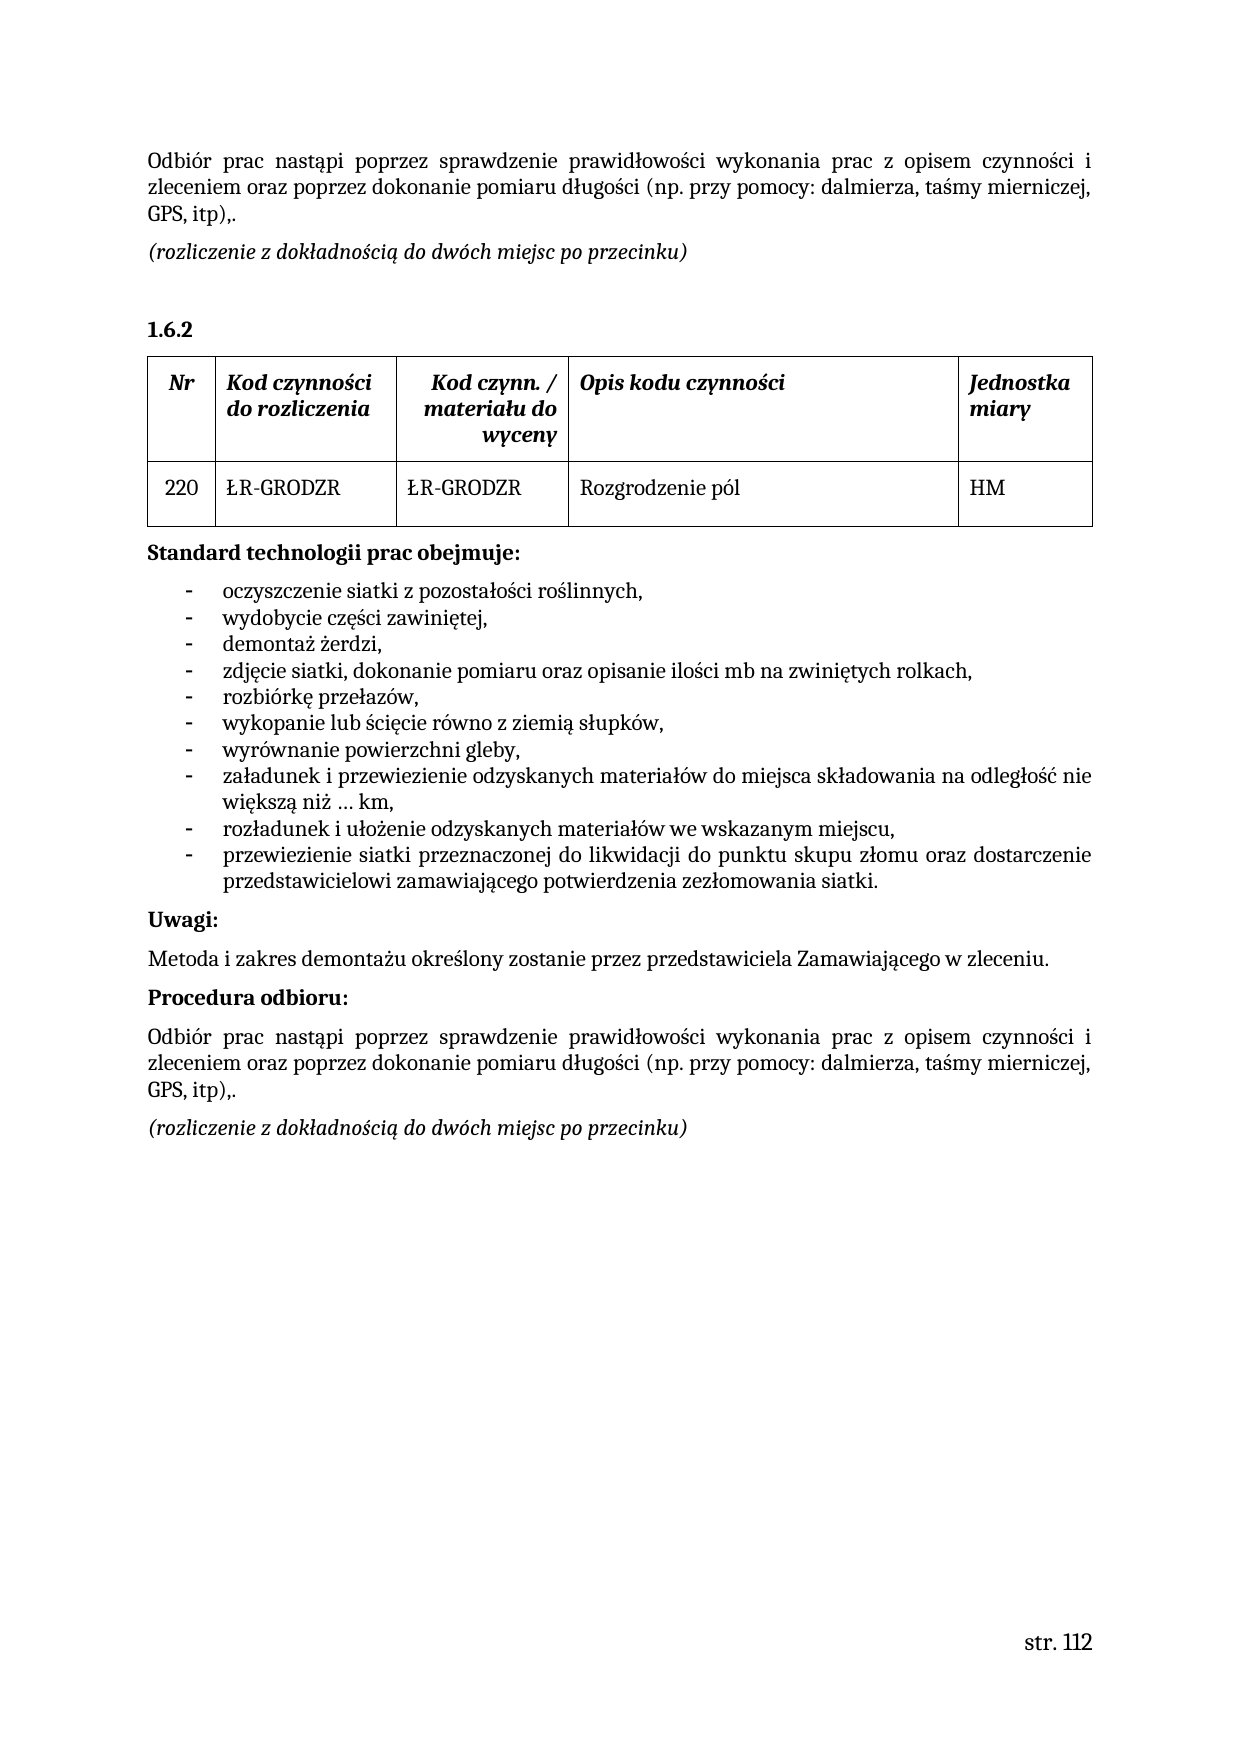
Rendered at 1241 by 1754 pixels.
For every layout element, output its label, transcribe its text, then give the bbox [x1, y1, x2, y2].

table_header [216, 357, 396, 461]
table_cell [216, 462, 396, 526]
text Standard technologii prac obejmuje: [148, 539, 1093, 566]
list rozładunek i ułożenie odzyskanych materiałów we wskazanym miejscu, [185, 816, 1093, 842]
list przewiezienie siatki przeznaczonej do likwidacji do punktu skupu złomu oraz dostarczenie przedstawicielowi zamawiającego potwierdzenia zezłomowania siatki. [185, 842, 1093, 894]
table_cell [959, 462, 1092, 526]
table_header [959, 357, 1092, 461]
text (rozliczenie z dokładnością do dwóch miejsc po przecinku) [148, 239, 1093, 266]
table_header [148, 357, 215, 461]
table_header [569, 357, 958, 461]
list oczyszczenie siatki z pozostałości roślinnych, [185, 578, 1093, 605]
list załadunek i przewiezienie odzyskanych materiałów do miejsca składowania na odległość nie większą niż … km, [185, 763, 1093, 816]
list zdjęcie siatki, dokonanie pomiaru oraz opisanie ilości mb na zwiniętych rolkach, [185, 657, 1093, 684]
list wykopanie lub ścięcie równo z ziemią słupków, [185, 710, 1093, 736]
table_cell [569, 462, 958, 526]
text Metoda i zakres demontażu określony zostanie przez przedstawiciela Zamawiającego w zleceniu. [148, 946, 1093, 972]
list rozbiórkę przełazów, [185, 684, 1093, 710]
text Odbiór prac nastąpi poprzez sprawdzenie prawidłowości wykonania prac z opisem czynności i zleceniem oraz poprzez dokonanie pomiaru długości (np. przy pomocy: dalmierza, taśmy mierniczej, GPS, itp),. [148, 1024, 1093, 1103]
list demontaż żerdzi, [185, 631, 1093, 657]
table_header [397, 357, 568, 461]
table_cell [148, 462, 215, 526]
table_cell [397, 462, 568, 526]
list wyrównanie powierzchni gleby, [185, 736, 1093, 763]
text Procedura odbioru: [148, 985, 1093, 1011]
text (rozliczenie z dokładnością do dwóch miejsc po przecinku) [148, 1115, 1093, 1142]
text 1.6.2 [148, 317, 1093, 343]
list wydobycie części zawiniętej, [185, 605, 1093, 631]
text Uwagi: [148, 907, 1093, 933]
text Odbiór prac nastąpi poprzez sprawdzenie prawidłowości wykonania prac z opisem czynności i zleceniem oraz poprzez dokonanie pomiaru długości (np. przy pomocy: dalmierza, taśmy mierniczej, GPS, itp),. [148, 148, 1093, 227]
